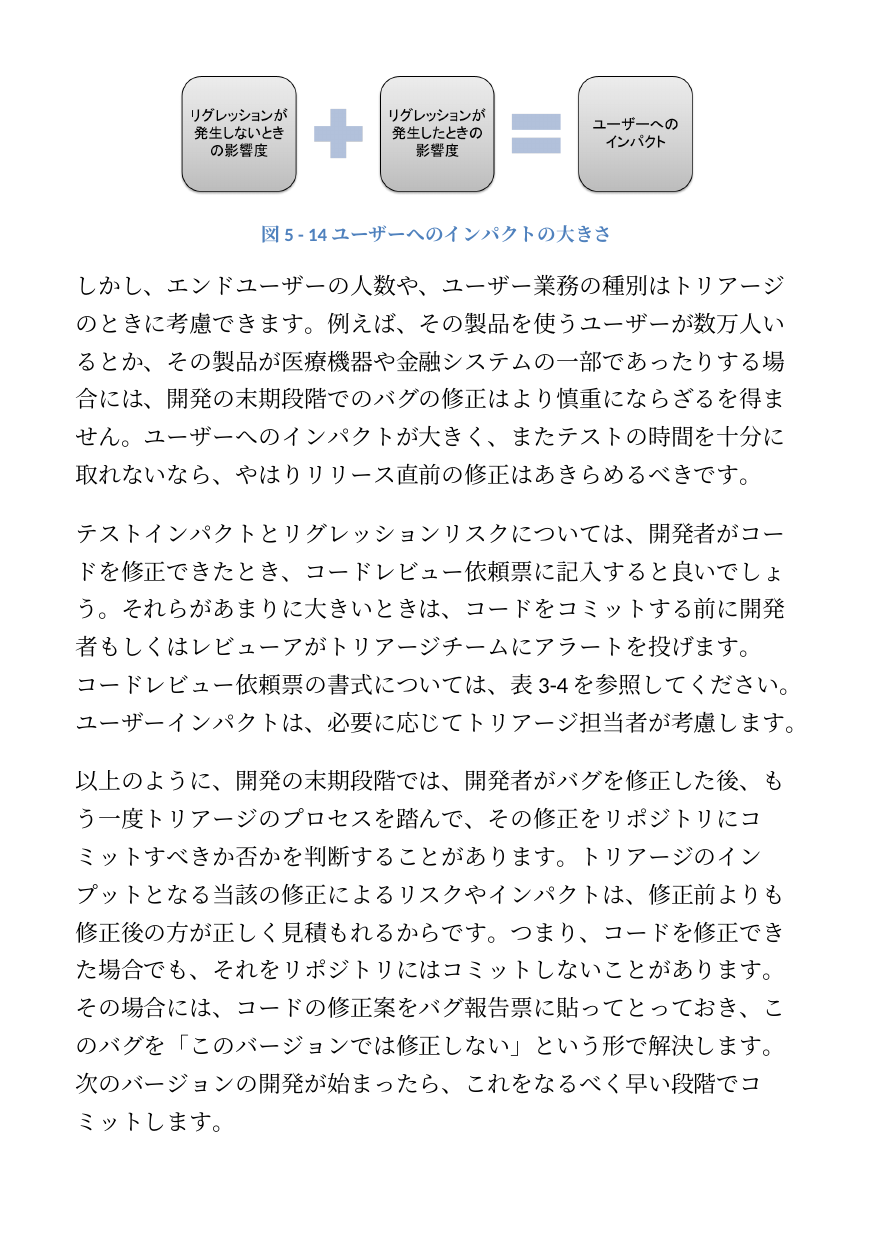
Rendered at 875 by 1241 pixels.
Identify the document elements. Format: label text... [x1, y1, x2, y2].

text テストインパクトとリグレッションリスクについては、開発者がコードを修正できたとき、コードレビュー依頼票に記入すると良いでしょう。それらがあまりに大きいときは、コードをコミットする前に開発者もしくはレビューアがトリアージチームにアラートを投げます。コードレビュー依頼票の書式については、表3-4を参照してください。ユーザーインパクトは、必要に応じてトリアージ担当者が考慮します。 [75, 516, 799, 738]
picture [126, 75, 748, 196]
text しかし、エンドユーザーの人数や、ユーザー業務の種別はトリアージのときに考慮できます。例えば、その製品を使うユーザーが数万人いるとか、その製品が医療機器や金融システムの一部であったりする場合には、開発の末期段階でのバグの修正はより慎重にならざるを得ません。ユーザーへのインパクトが大きく、またテストの時間を十分に取れないなら、やはりリリース直前の修正はあきらめるべきです。 [75, 268, 799, 490]
text 以上のように、開発の末期段階では、開発者がバグを修正した後、もう一度トリアージのプロセスを踏んで、その修正をリポジトリにコミットすべきか否かを判断することがあります。トリアージのインプットとなる当該の修正によるリスクやインパクトは、修正前よりも修正後の方が正しく見積もれるからです。つまり、コードを修正できた場合でも、それをリポジトリにはコミットしないことがあります。その場合には、コードの修正案をバグ報告票に貼ってとっておき、このバグを「このバージョンでは修正しない」という形で解決します。次のバージョンの開発が始まったら、これをなるべく早い段階でコミットします。 [75, 763, 799, 1137]
text 図5 - 14 ユーザーへのインパクトの大きさ [75, 220, 799, 247]
